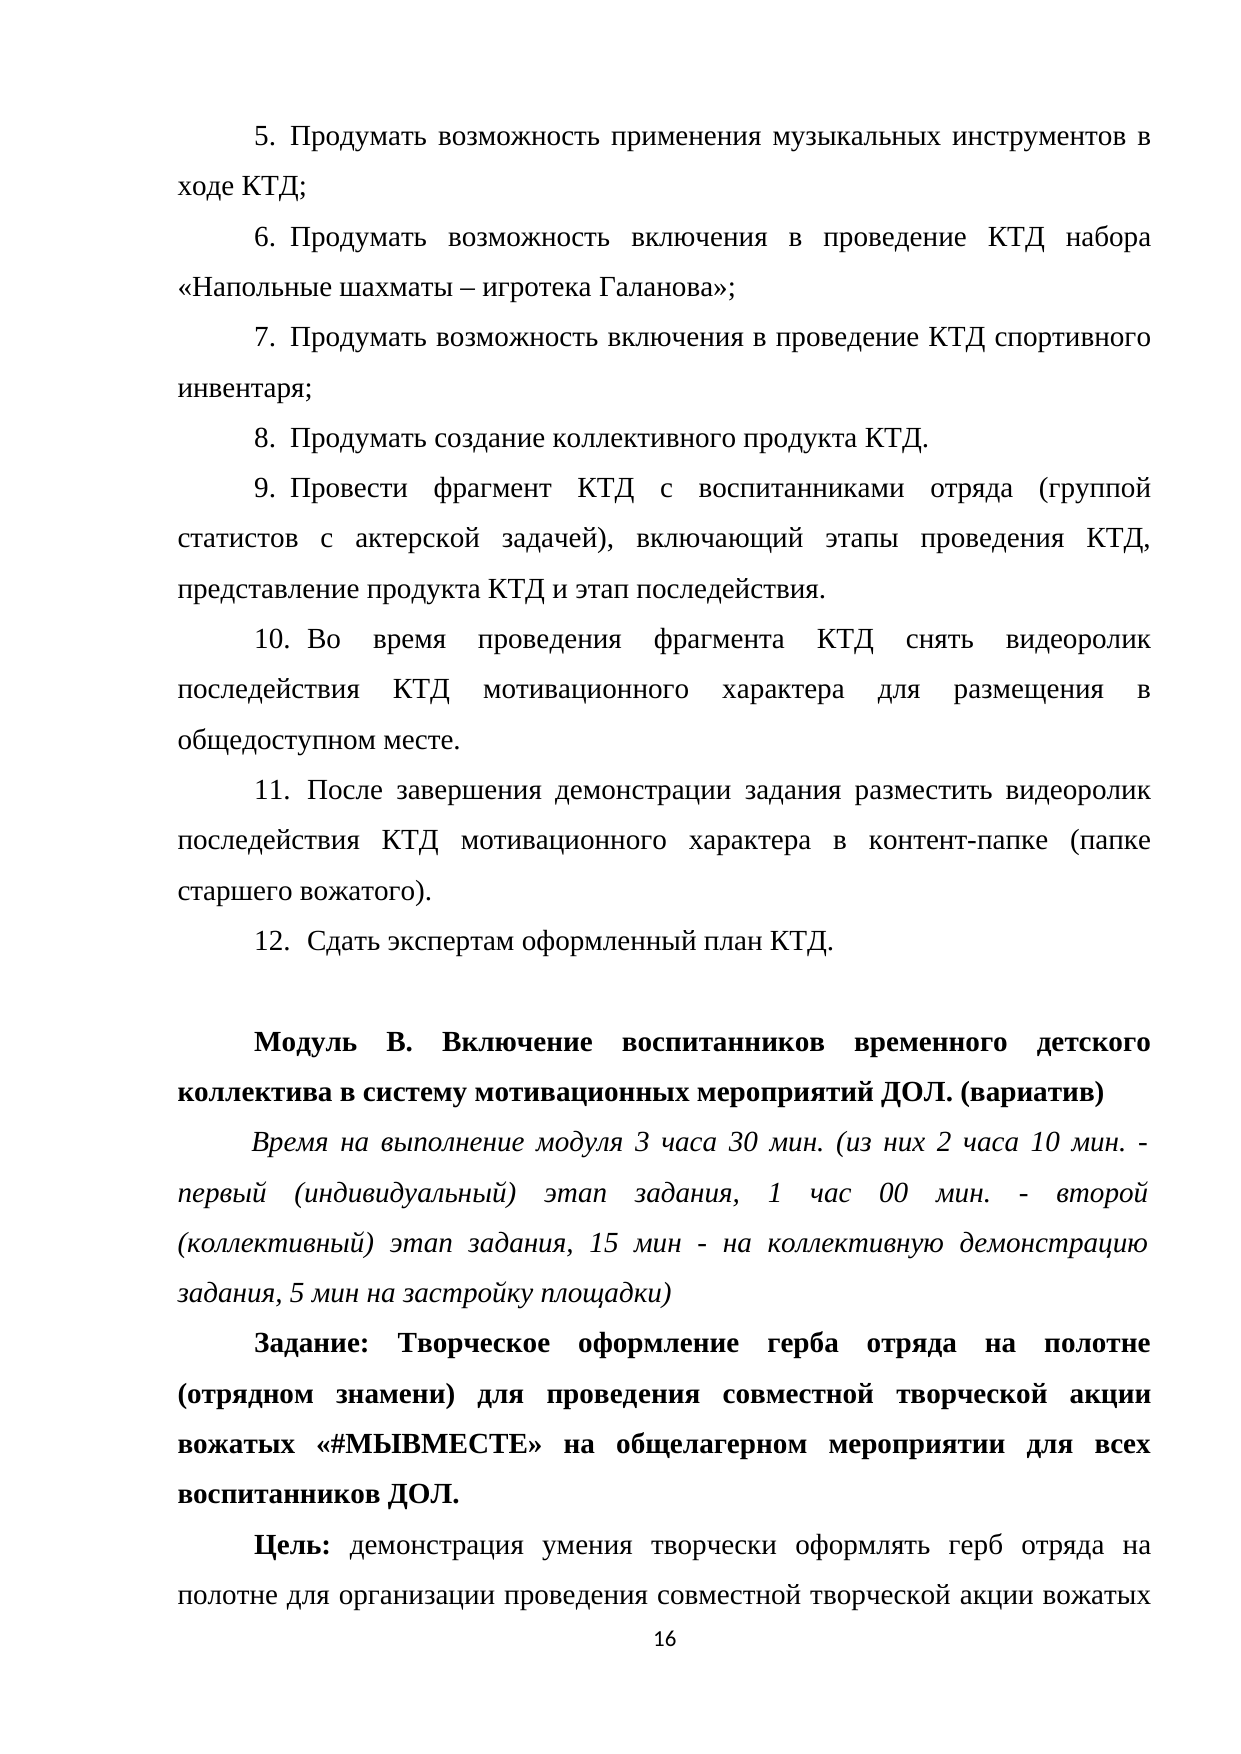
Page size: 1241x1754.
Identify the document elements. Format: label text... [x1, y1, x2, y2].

list Продумать возможность включения в проведение КТД набора «Напольные шахматы – игротека Галанова»; [177, 219, 1152, 303]
list После завершения демонстрации задания разместить видеоролик последействия КТД мотивационного характера в контент-папке (папке старшего вожатого). [177, 772, 1152, 906]
text Модуль В. Включение воспитанников временного детского коллектива в систему мотивационных мероприятий ДОЛ. (вариатив) [177, 1024, 1152, 1108]
list Провести фрагмент КТД с воспитанниками отряда (группой статистов с актерской задачей), включающий этапы проведения КТД, представление продукта КТД и этап последействия. [177, 470, 1152, 604]
list Продумать возможность включения в проведение КТД спортивного инвентаря; [177, 319, 1152, 403]
text Задание: Творческое оформление герба отряда на полотне (отрядном знамени) для проведения совместной творческой акции вожатых «#МЫВМЕСТЕ» на общелагерном мероприятии для всех воспитанников ДОЛ. [177, 1326, 1152, 1510]
list Продумать создание коллективного продукта КТД. [177, 420, 1152, 453]
text Время на выполнение модуля 3 часа 30 мин. (из них 2 часа 10 мин. - первый (индивидуальный) этап задания, 1 час 00 мин. - второй (коллективный) этап задания, 15 мин - на коллективную демонстрацию задания, 5 мин на застройку площадки) [177, 1124, 1152, 1309]
list Во время проведения фрагмента КТД снять видеоролик последействия КТД мотивационного характера для размещения в общедоступном месте. [177, 621, 1152, 755]
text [177, 1527, 1152, 1611]
list Продумать возможность применения музыкальных инструментов в ходе КТД; [177, 118, 1152, 202]
list Сдать экспертам оформленный план КТД. [177, 923, 1152, 957]
